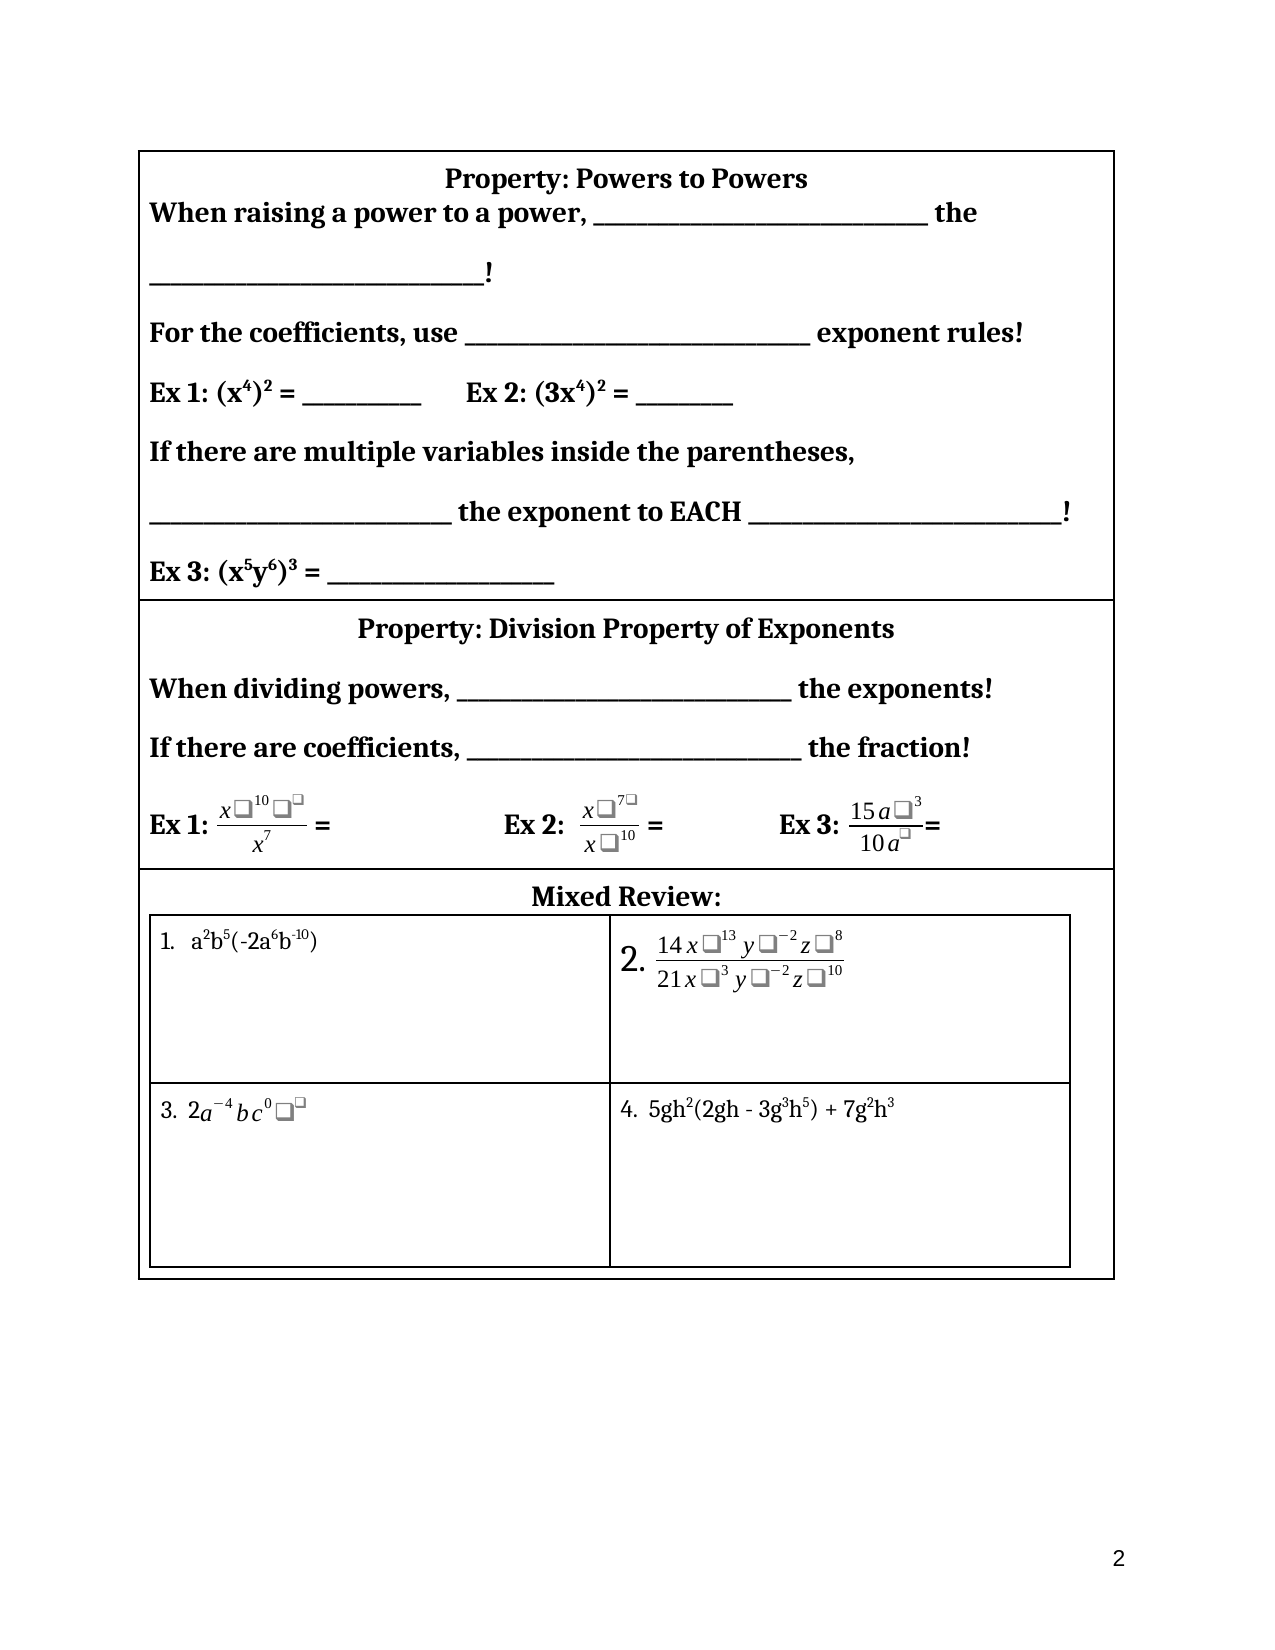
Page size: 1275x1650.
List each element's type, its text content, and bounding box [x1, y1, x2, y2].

table_cell Property: Division Property of Exponents When dividing powers, _______________________________ the exponents! If there are coefficients, _______________________________ the fraction! Ex 1: = Ex 2: = Ex 3: = [140, 601, 1113, 868]
table_header Property: Powers to Powers When raising a power to a power, _______________________________ the _______________________________! For the coefficients, use ________________________________ exponent rules! Ex 1: (x4)2 = ___________ Ex 2: (3x4)2 = _________ If there are multiple variables inside the parentheses, ____________________________ the exponent to EACH _____________________________! Ex 3: (x5y6)3 = _____________________ [140, 152, 1113, 599]
table_cell Mixed Review: [140, 870, 1113, 1278]
